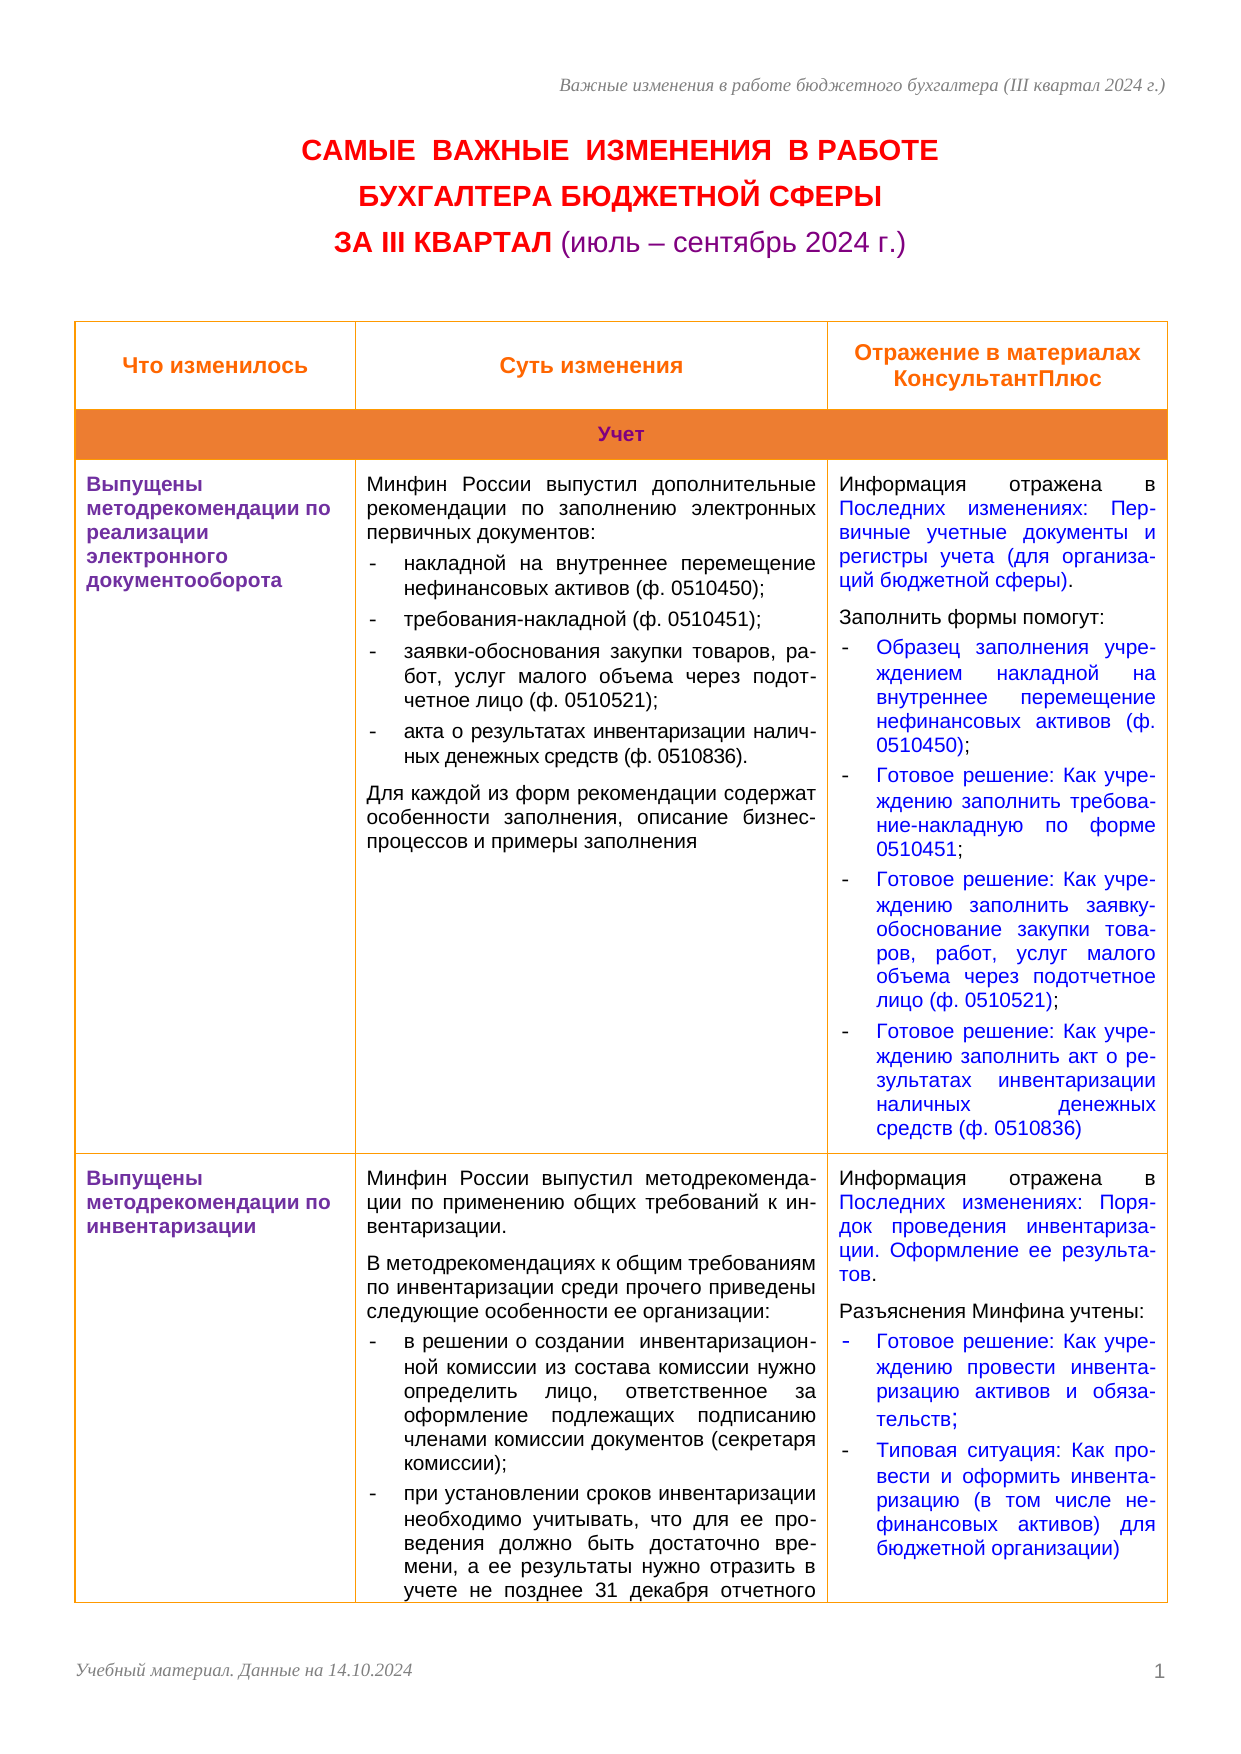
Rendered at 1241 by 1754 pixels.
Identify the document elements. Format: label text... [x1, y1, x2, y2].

table_header Отражение в материалах КонсультантПлюс [828, 322, 1167, 409]
text САМЫЕ ВАЖНЫЕ ИЗМЕНЕНИЯ В РАБОТЕ [75, 133, 1165, 166]
table_cell Информация отражена в Последних изменениях: Первичные учетные документы и регистры учета (для организаций бюджетной сферы). Заполнить формы помогут: Образец заполнения учреждением накладной на внутреннее перемещение нефинансовых активов (ф. 0510450); Готовое решение: Как учреждению заполнить требование-накладную по форме 0510451; Готовое решение: Как учреждению заполнить заявку-обоснование закупки товаров, работ, услуг малого объема через подотчетное лицо (ф. 0510521); Готовое решение: Как учреждению заполнить акт о результатах инвентаризации наличных денежных средств (ф. 0510836) [828, 460, 1167, 1153]
text БУХГАЛТЕРА БЮДЖЕТНОЙ СФЕРЫ [75, 179, 1165, 212]
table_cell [356, 1154, 827, 1602]
table_header Что изменилось [76, 322, 355, 409]
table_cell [828, 1154, 1167, 1602]
text ЗА III КВАРТАЛ (июль – сентябрь 2024 г.) [75, 225, 1165, 258]
table_cell Выпущены методрекомендации по реализации электронного документооборота [76, 460, 355, 1153]
table_cell Минфин России выпустил дополнительные рекомендации по заполнению электронных первичных документов: накладной на внутреннее перемещение нефинансовых активов (ф. 0510450); требования-накладной (ф. 0510451); заявки-обоснования закупки товаров, работ, услуг малого объема через подотчетное лицо (ф. 0510521); акта о результатах инвентаризации наличных денежных средств (ф. 0510836). Для каждой из форм рекомендации содержат особенности заполнения, описание бизнес-процессов и примеры заполнения [356, 460, 827, 1153]
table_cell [76, 1154, 355, 1602]
table_header Суть изменения [356, 322, 827, 409]
table_cell Учет [76, 410, 1167, 459]
